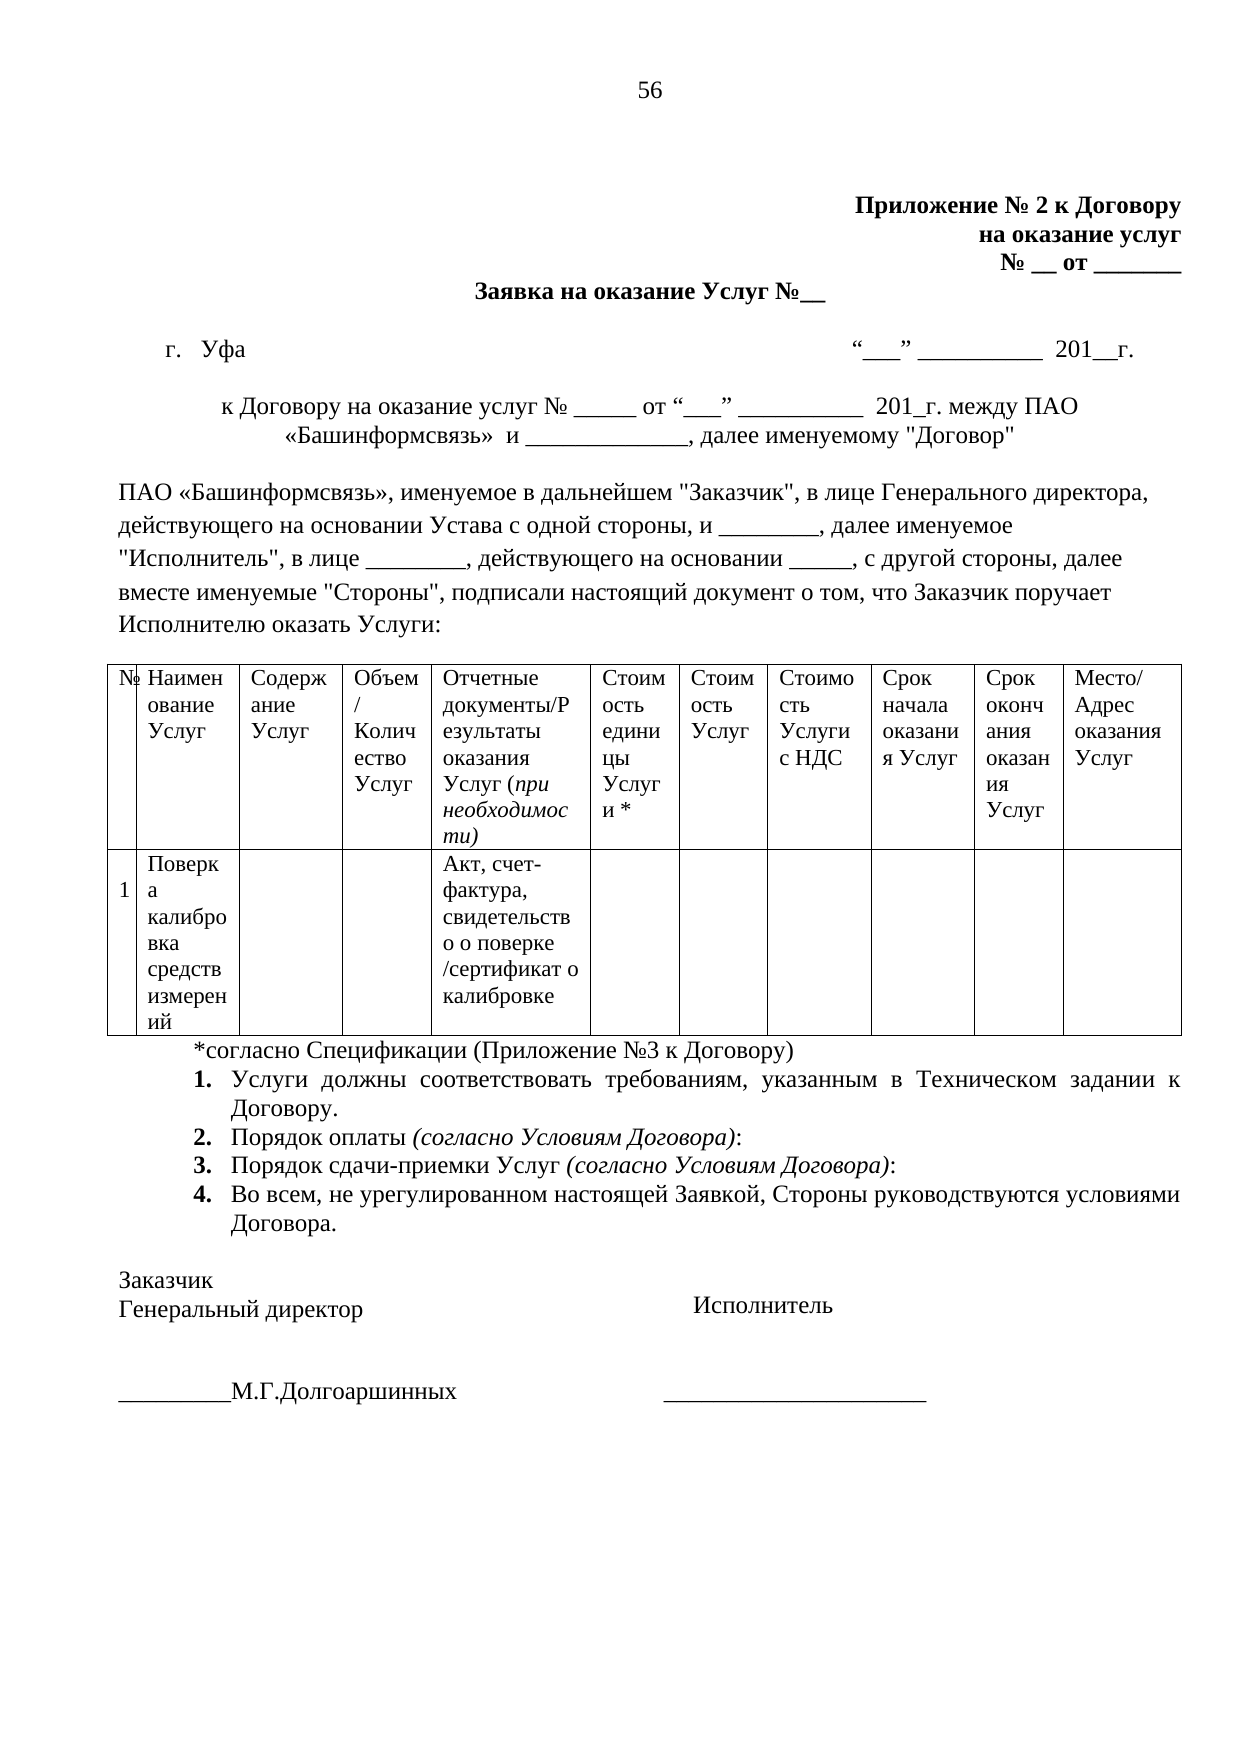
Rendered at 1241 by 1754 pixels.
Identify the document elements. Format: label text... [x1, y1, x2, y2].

table_header Наименование Услуг [137, 665, 239, 849]
table_cell Поверка калибровка средств измерений [137, 850, 239, 1034]
table_cell [768, 850, 871, 1034]
list Услуги должны соответствовать требованиям, указанным в Техническом задании к Договору. [193, 1064, 1181, 1122]
table_header Стоимость единицы Услуги * [591, 665, 679, 849]
text Заявка на оказание Услуг №__ [118, 276, 1181, 305]
text г. Уфа “___” __________ 201__г. [118, 334, 1181, 362]
list Во всем, не урегулированном настоящей Заявкой, Стороны руководствуются условиями Договора. [193, 1179, 1181, 1237]
text на оказание услуг [118, 219, 1181, 247]
table_header Заказчик Генеральный директор [89, 1237, 634, 1376]
table_cell [872, 850, 974, 1034]
table_header № [108, 665, 136, 849]
text Приложение № 2 к Договору [118, 190, 1181, 219]
table_cell [343, 850, 431, 1034]
table_header Срок окончания оказания Услуг [975, 665, 1063, 849]
table_cell [680, 850, 767, 1034]
table_header Место/ Адрес оказания Услуг [1064, 665, 1181, 849]
table_cell [591, 850, 679, 1034]
table_header Отчетные документы/Результаты оказания Услуг (при необходимости) [432, 665, 590, 849]
table_cell _____________________ [634, 1376, 1168, 1520]
table_cell Акт, счет-фактура, свидетельство о поверке /сертификат о калибровке [432, 850, 590, 1034]
table_header Объем/Количество Услуг [343, 665, 431, 849]
table_cell 1 [108, 850, 136, 1034]
table_header Стоимость Услуг [680, 665, 767, 849]
list Порядок сдачи-приемки Услуг (согласно Условиям Договора): [193, 1151, 1181, 1179]
table_cell [1064, 850, 1181, 1034]
text к Договору на оказание услуг № _____ от “___” __________ 201_г. между ПАО «Башинформсвязь» и _____________, далее именуемому "Договор" [118, 391, 1181, 449]
table_cell _________М.Г.Долгоаршинных [89, 1376, 634, 1520]
text № __ от _______ [118, 247, 1181, 276]
table_cell [240, 850, 342, 1034]
text ПАО «Башинформсвязь», именуемое в дальнейшем "Заказчик", в лице Генерального директора, действующего на основании Устава с одной стороны, и ________, далее именуемое "Исполнитель", в лице ________, действующего на основании _____, с другой стороны, далее вместе именуемые "Стороны", подписали настоящий документ о том, что Заказчик поручает Исполнителю оказать Услуги: [118, 477, 1181, 638]
table_header Стоимость Услуги с НДС [768, 665, 871, 849]
table_cell [975, 850, 1063, 1034]
table_header [634, 1237, 1168, 1376]
table_header Содержание Услуг [240, 665, 342, 849]
list Порядок оплаты (согласно Условиям Договора): [193, 1122, 1181, 1151]
text *согласно Спецификации (Приложение №3 к Договору) [193, 1036, 1181, 1064]
table_header Срок начала оказания Услуг [872, 665, 974, 849]
